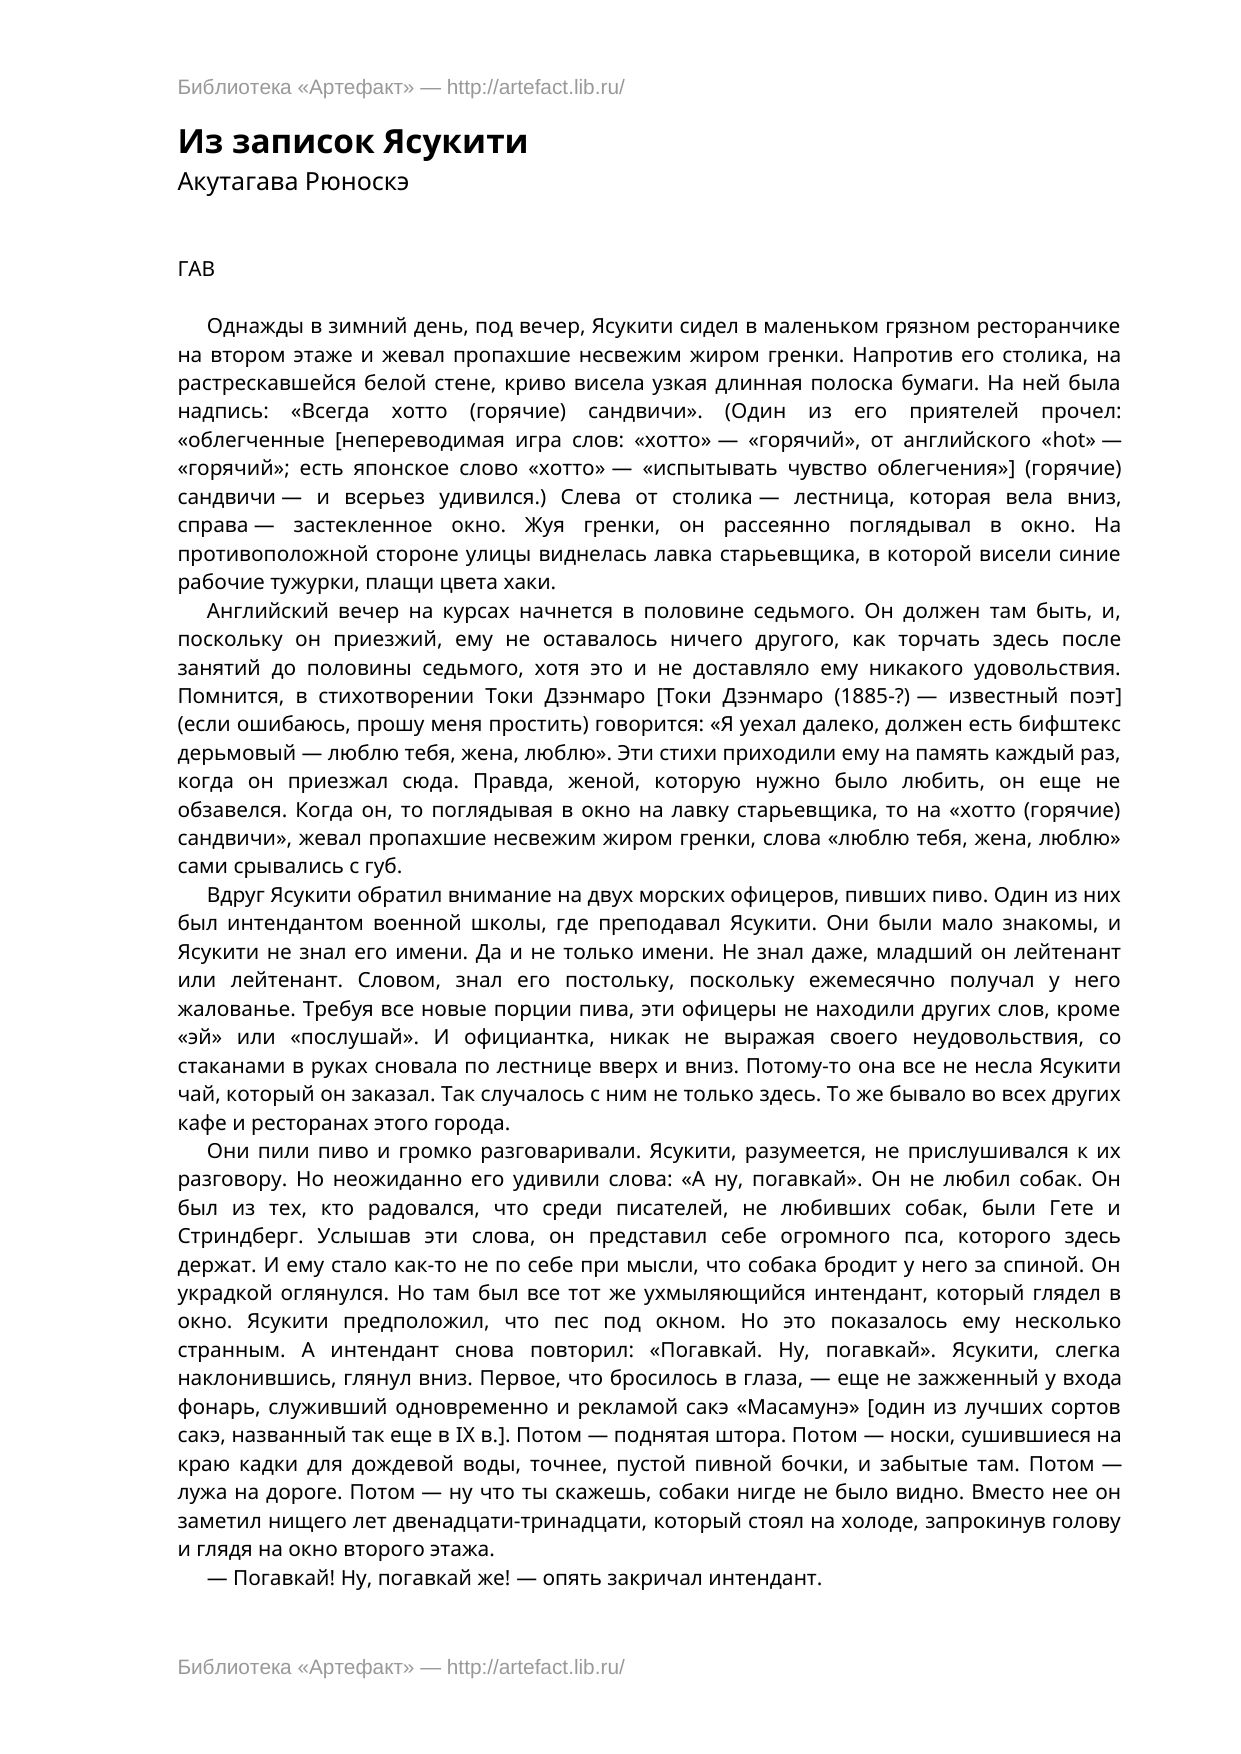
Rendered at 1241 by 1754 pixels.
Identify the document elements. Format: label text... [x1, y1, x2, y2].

text Они пили пиво и громко разговаривали. Ясукити, разумеется, не прислушивался к их разговору. Но неожиданно его удивили слова: «А ну, погавкай». Он не любил собак. Он был из тех, кто радовался, что среди писателей, не любивших собак, были Гете и Стриндберг. Услышав эти слова, он представил себе огромного пса, которого здесь держат. И ему стало как-то не по себе при мысли, что собака бродит у него за спиной. Он украдкой оглянулся. Но там был все тот же ухмыляющийся интендант, который глядел в окно. Ясукити предположил, что пес под окном. Но это показалось ему несколько странным. А интендант снова повторил: «Погавкай. Ну, погавкай». Ясукити, слегка наклонившись, глянул вниз. Первое, что бросилось в глаза, — еще не зажженный у входа фонарь, служивший одновременно и рекламой сакэ «Масамунэ» [один из лучших сортов сакэ, названный так еще в IX в.]. Потом — поднятая штора. Потом — носки, сушившиеся на краю кадки для дождевой воды, точнее, пустой пивной бочки, и забытые там. Потом — лужа на дороге. Потом — ну что ты скажешь, собаки нигде не было видно. Вместо нее он заметил нищего лет двенадцати-тринадцати, который стоял на холоде, запрокинув голову и глядя на окно второго этажа. [177, 1136, 1122, 1563]
text — Погавкай! Ну, погавкай же! — опять закричал интендант. [177, 1563, 1122, 1591]
text Вдруг Ясукити обратил внимание на двух морских офицеров, пивших пиво. Один из них был интендантом военной школы, где преподавал Ясукити. Они были мало знакомы, и Ясукити не знал его имени. Да и не только имени. Не знал даже, младший он лейтенант или лейтенант. Словом, знал его постольку, поскольку ежемесячно получал у него жалованье. Требуя все новые порции пива, эти офицеры не находили других слов, кроме «эй» или «послушай». И официантка, никак не выражая своего неудовольствия, со стаканами в руках сновала по лестнице вверх и вниз. Потому-то она все не несла Ясукити чай, который он заказал. Так случалось с ним не только здесь. То же бывало во всех других кафе и ресторанах этого города. [177, 880, 1122, 1136]
text Однажды в зимний день, под вечер, Ясукити сидел в маленьком грязном ресторанчике на втором этаже и жевал пропахшие несвежим жиром гренки. Напротив его столика, на растрескавшейся белой стене, криво висела узкая длинная полоска бумаги. На ней была надпись: «Всегда хотто (горячие) сандвичи». (Один из его приятелей прочел: «облегченные [непереводимая игра слов: «хотто» — «горячий», от английского «hot» — «горячий»; есть японское слово «хотто» — «испытывать чувство облегчения»] (горячие) сандвичи — и всерьез удивился.) Слева от столика — лестница, которая вела вниз, справа — застекленное окно. Жуя гренки, он рассеянно поглядывал в окно. На противоположной стороне улицы виднелась лавка старьевщика, в которой висели синие рабочие тужурки, плащи цвета хаки. [177, 311, 1122, 596]
text Из записок Ясукити [177, 118, 1122, 163]
text Акутагава Рюноскэ [177, 163, 1122, 198]
text Английский вечер на курсах начнется в половине седьмого. Он должен там быть, и, поскольку он приезжий, ему не оставалось ничего другого, как торчать здесь после занятий до половины седьмого, хотя это и не доставляло ему никакого удовольствия. Помнится, в стихотворении Токи Дзэнмаро [Токи Дзэнмаро (1885-?) — известный поэт] (если ошибаюсь, прошу меня простить) говорится: «Я уехал далеко, должен есть бифштекс дерьмовый — люблю тебя, жена, люблю». Эти стихи приходили ему на память каждый раз, когда он приезжал сюда. Правда, женой, которую нужно было любить, он еще не обзавелся. Когда он, то поглядывая в окно на лавку старьевщика, то на «хотто (горячие) сандвичи», жевал пропахшие несвежим жиром гренки, слова «люблю тебя, жена, люблю» сами срывались с губ. [177, 596, 1122, 880]
text ГАВ [177, 254, 1122, 283]
